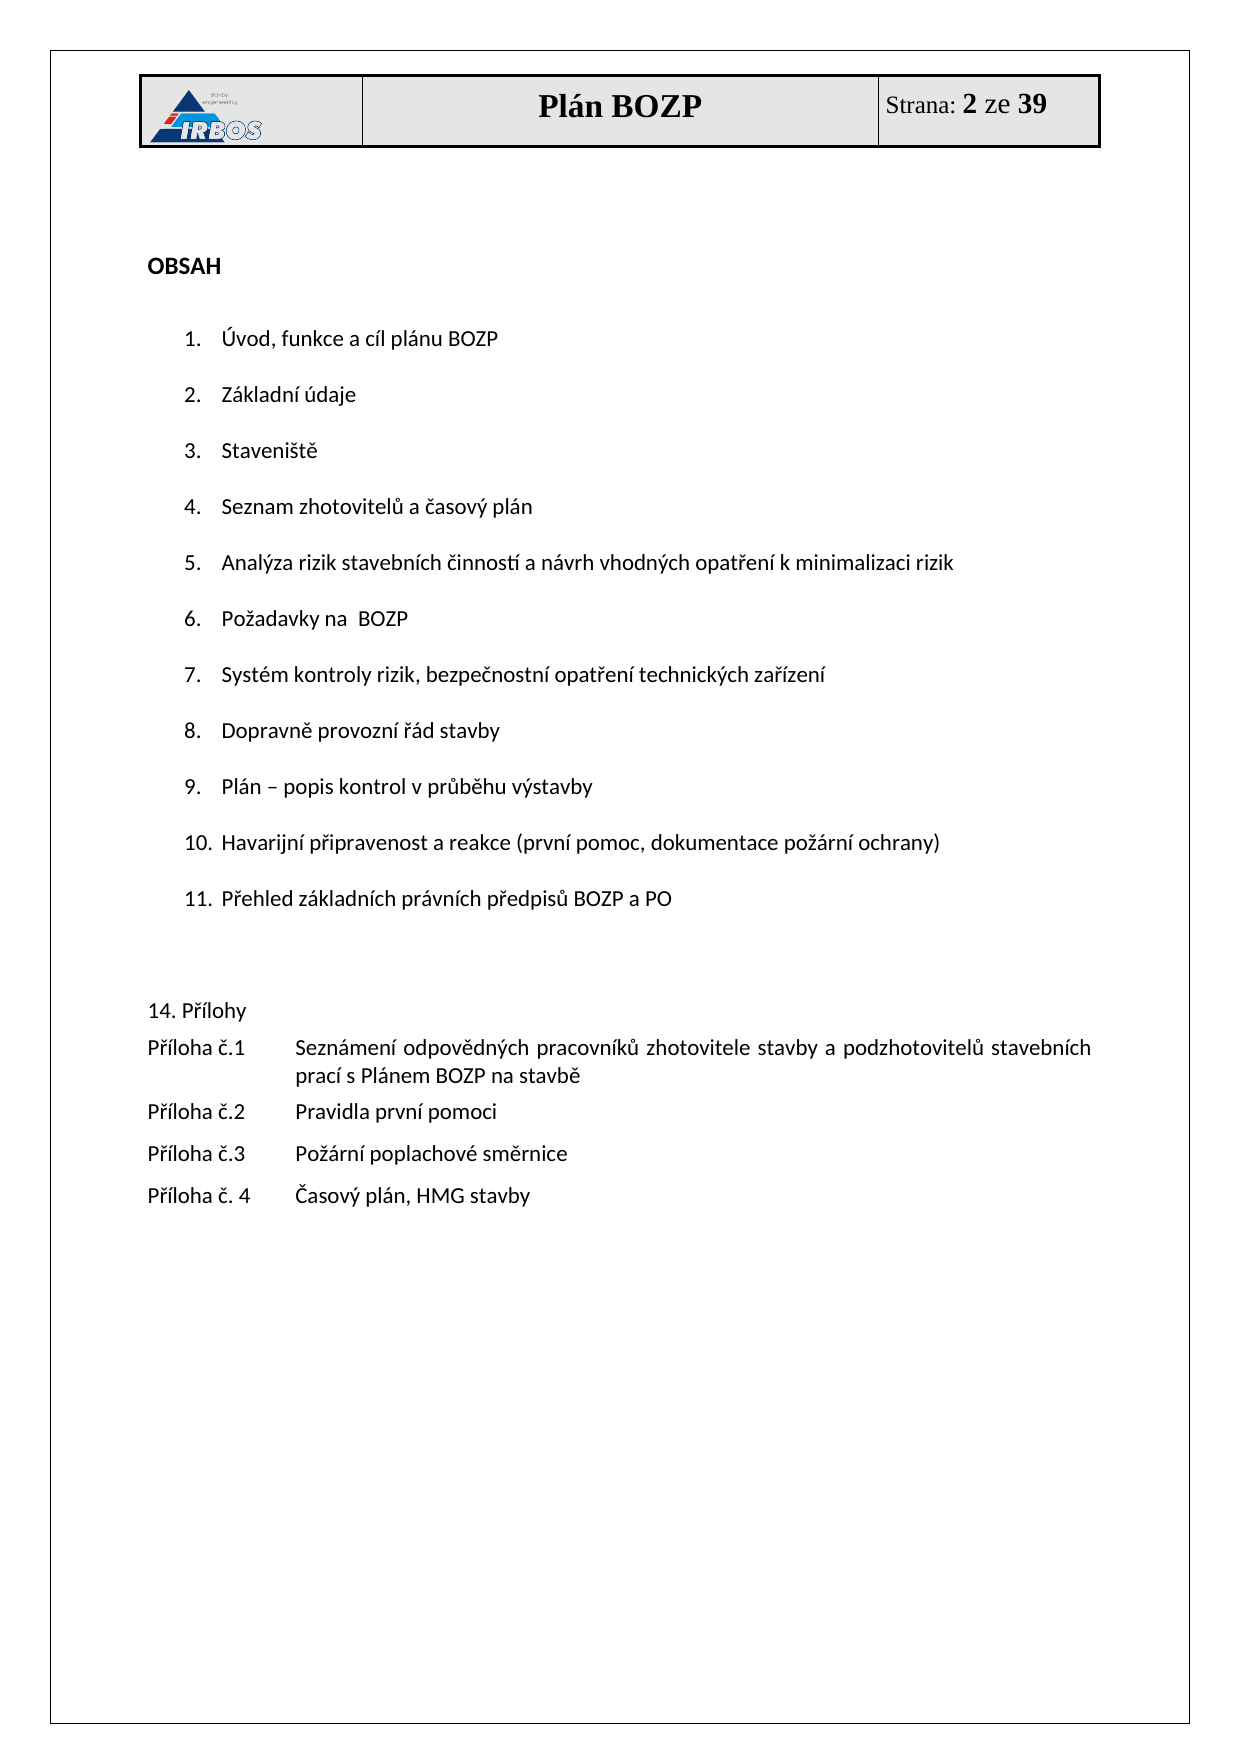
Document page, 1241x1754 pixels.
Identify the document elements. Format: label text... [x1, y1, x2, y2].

list Základní údaje [184, 380, 1093, 408]
picture [148, 86, 263, 145]
list Systém kontroly rizik, bezpečnostní opatření technických zařízení [184, 660, 1093, 688]
list Seznam zhotovitelů a časový plán [184, 492, 1093, 520]
text Příloha č.2 Pravidla první pomoci [147, 1097, 1093, 1125]
list Přehled základních právních předpisů BOZP a PO [184, 884, 1093, 912]
list Dopravně provozní řád stavby [184, 716, 1093, 744]
text Příloha č. 4 Časový plán, HMG stavby [147, 1181, 1093, 1209]
list Staveniště [184, 436, 1093, 464]
list Plán – popis kontrol v průběhu výstavby [184, 772, 1093, 800]
list Havarijní připravenost a reakce (první pomoc, dokumentace požární ochrany) [184, 828, 1093, 856]
text Příloha č.1 Seznámení odpovědných pracovníků zhotovitele stavby a podzhotovitelů stavebních prací s Plánem BOZP na stavbě [147, 1033, 1093, 1089]
list Analýza rizik stavebních činností a návrh vhodných opatření k minimalizaci rizik [184, 548, 1093, 576]
text 14. Přílohy [147, 996, 1093, 1024]
text OBSAH [147, 250, 1093, 281]
text Příloha č.3 Požární poplachové směrnice [147, 1139, 1093, 1167]
list Požadavky na BOZP [184, 604, 1093, 632]
list Úvod, funkce a cíl plánu BOZP [184, 324, 1093, 352]
